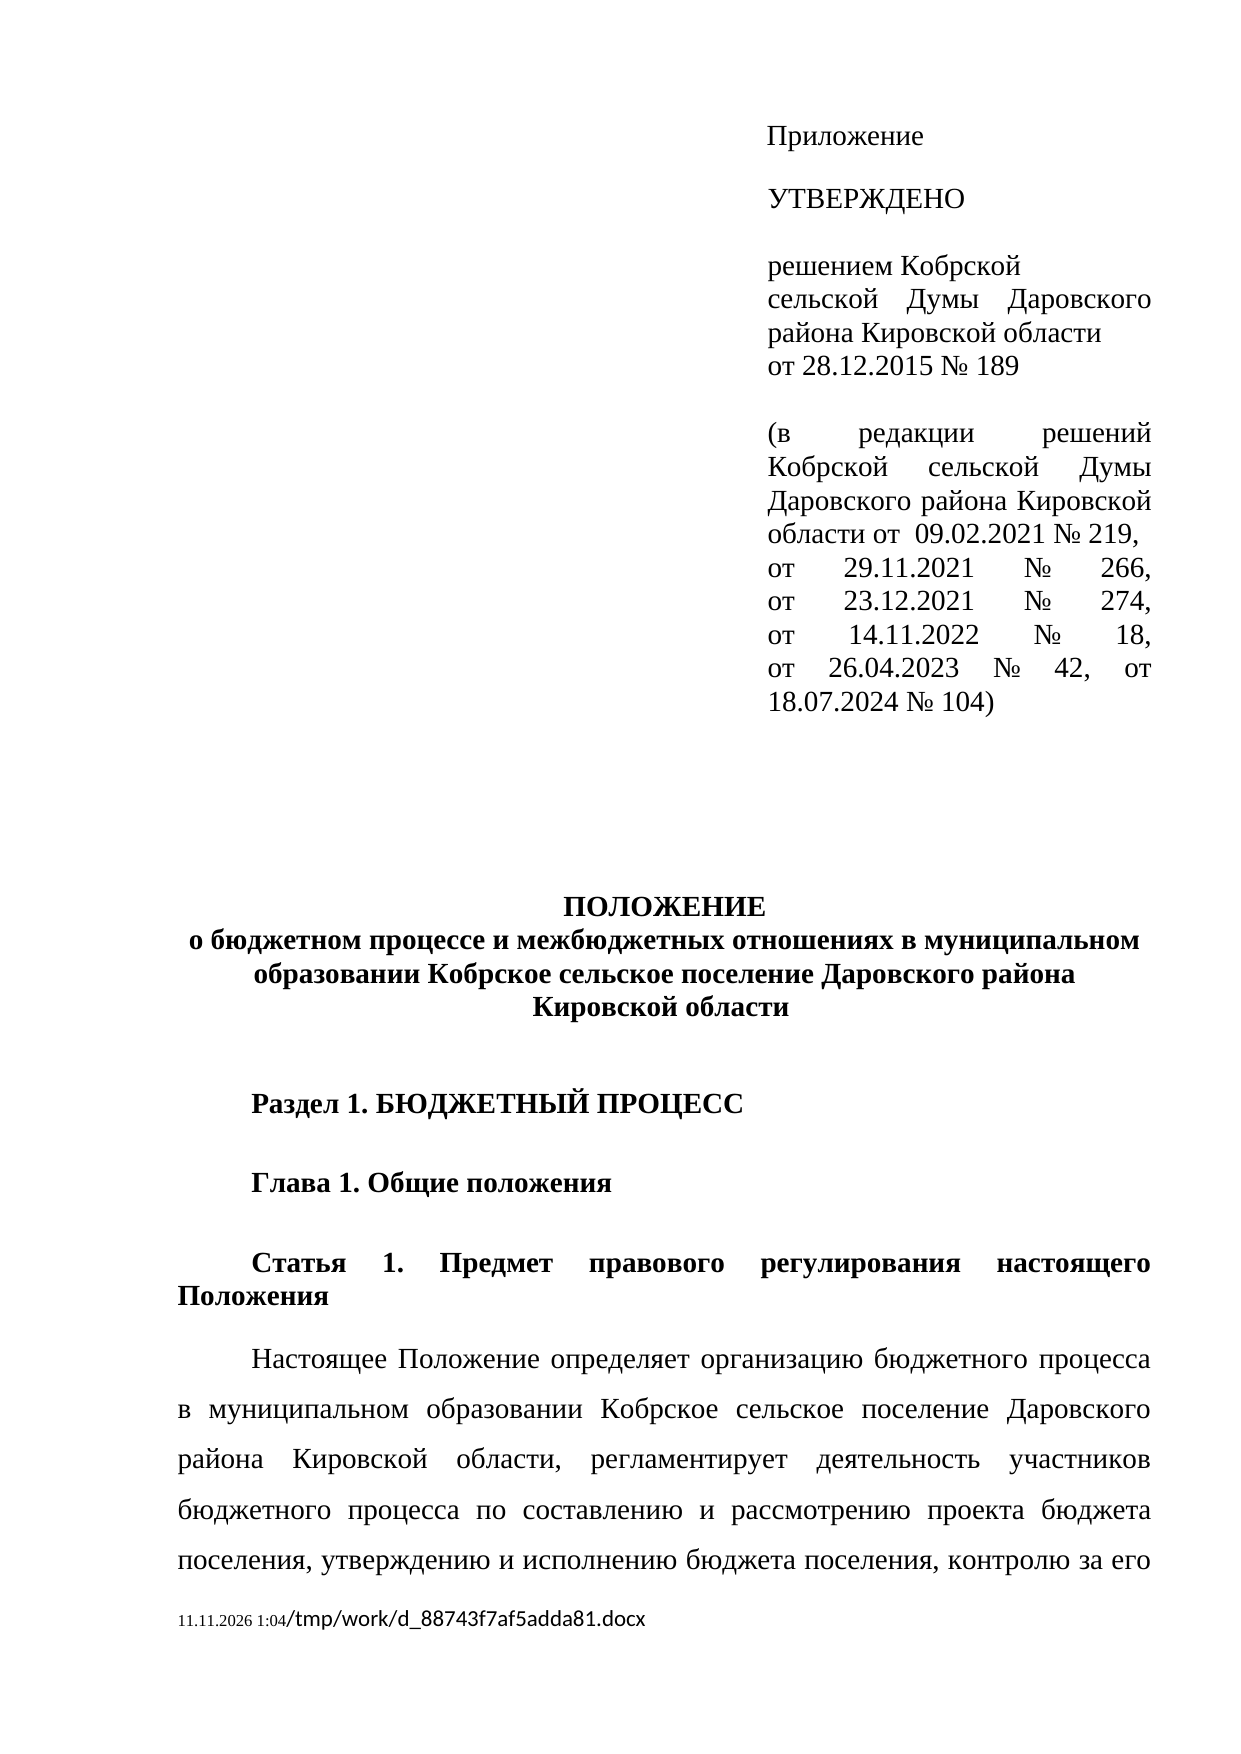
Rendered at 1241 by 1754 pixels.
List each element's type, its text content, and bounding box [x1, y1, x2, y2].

text решением Кобрской [767, 248, 1152, 281]
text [177, 1341, 1152, 1576]
text от 28.12.2015 № 189 [767, 348, 1152, 382]
text Приложение [177, 118, 1152, 152]
text ПОЛОЖЕНИЕ [177, 889, 1152, 922]
text сельской Думы Даровского района Кировской области [767, 281, 1152, 348]
text УТВЕРЖДЕНО [767, 181, 1152, 214]
text Статья 1. Предмет правового регулирования настоящего Положения [177, 1245, 1152, 1312]
text (в редакции решений Кобрской сельской Думы Даровского района Кировской области от 09.02.2021 № 219, [767, 416, 1152, 550]
text Глава 1. Общие положения [177, 1165, 1152, 1199]
text от 29.11.2021 № 266, от 23.12.2021 № 274, от 14.11.2022 № 18, от 26.04.2023 № 42, от 18.07.2024 № 104) [767, 550, 1152, 717]
text о бюджетном процессе и межбюджетных отношениях в муниципальном образовании Кобрское сельское поселение Даровского района Кировской области [177, 922, 1152, 1023]
text Раздел 1. БЮДЖЕТНЫЙ ПРОЦЕСС [177, 1086, 1152, 1119]
